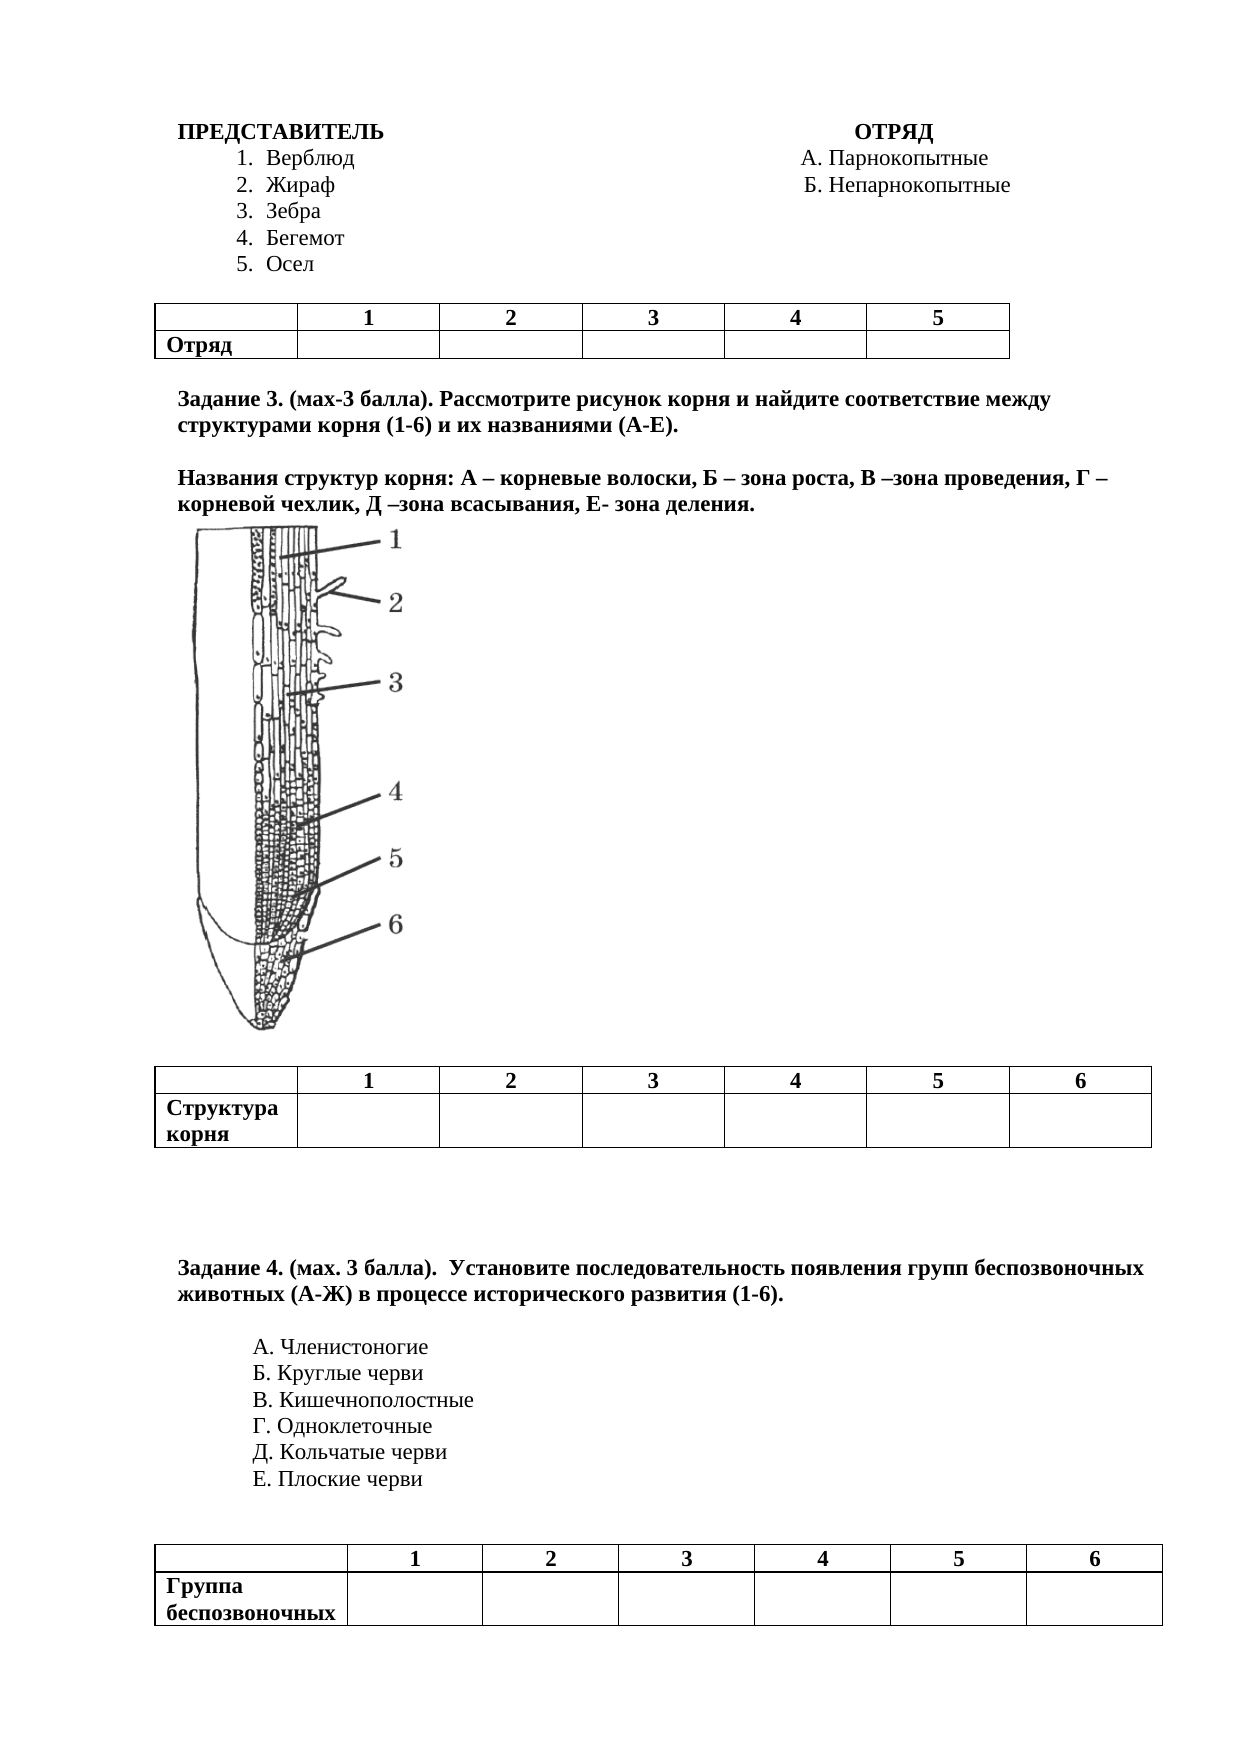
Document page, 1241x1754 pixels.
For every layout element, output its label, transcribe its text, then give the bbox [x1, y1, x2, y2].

table_header 5 [867, 304, 1009, 330]
table_header 3 [583, 304, 724, 330]
text Названия структур корня: А – корневые волоски, Б – зона роста, В –зона проведения, Г –корневой чехлик, Д –зона всасывания, Е- зона деления. [177, 464, 1152, 517]
text Б. Круглые черви [252, 1359, 1152, 1386]
table_header 4 [755, 1545, 890, 1571]
text Д. Кольчатые черви [252, 1438, 1152, 1465]
text Г. Одноклеточные [252, 1412, 1152, 1438]
table_header [156, 1545, 347, 1571]
table_header 1 [298, 304, 439, 330]
table_cell [583, 331, 724, 357]
list Верблюд А. Парнокопытные [177, 144, 1152, 171]
table_header 3 [583, 1067, 724, 1093]
table_header 5 [867, 1067, 1009, 1093]
table_header 2 [440, 304, 582, 330]
table_header 6 [1010, 1067, 1151, 1093]
list Жираф Б. Непарнокопытные [177, 171, 1152, 197]
text Представитель Отряд [177, 118, 1152, 144]
table_header 1 [298, 1067, 439, 1093]
text Задание 4. (мах. 3 балла). Установите последовательность появления групп беспозвоночных животных (А-Ж) в процессе исторического развития (1-6). [177, 1254, 1152, 1307]
table_cell Отряд [156, 331, 297, 357]
table_header 2 [483, 1545, 618, 1571]
table_cell [619, 1573, 754, 1625]
table_cell [298, 331, 439, 357]
table_cell [348, 1573, 482, 1625]
table_header 5 [891, 1545, 1026, 1571]
table_cell [867, 1094, 1009, 1147]
list Бегемот [177, 223, 1152, 250]
table_cell [725, 1094, 866, 1147]
table_cell [867, 331, 1009, 357]
table_cell Структура корня [156, 1094, 297, 1147]
text А. Членистоногие [252, 1333, 1152, 1359]
table_header 4 [725, 1067, 866, 1093]
table_cell [483, 1573, 618, 1625]
table_cell [1010, 1094, 1151, 1147]
table_cell [725, 331, 866, 357]
text В. Кишечнополостные [252, 1386, 1152, 1412]
table_cell [298, 1094, 439, 1147]
table_header [156, 304, 297, 330]
table_header 3 [619, 1545, 754, 1571]
list Зебра [177, 197, 1152, 223]
table_header 2 [440, 1067, 582, 1093]
table_header 6 [1027, 1545, 1162, 1571]
table_cell [891, 1573, 1026, 1625]
table_cell [440, 1094, 582, 1147]
text Задание 3. (мах-3 балла). Рассмотрите рисунок корня и найдите соответствие между структурами корня (1-6) и их названиями (А-Е). [177, 385, 1152, 437]
table_cell [583, 1094, 724, 1147]
table_cell [440, 331, 582, 357]
list Осел [177, 250, 1152, 276]
table_cell [1027, 1573, 1162, 1625]
text Е. Плоские черви [252, 1465, 1152, 1491]
table_cell [755, 1573, 890, 1625]
table_cell Группа беспозвоночных [156, 1573, 347, 1625]
table_header [156, 1067, 297, 1093]
picture [177, 516, 419, 1040]
table_header 1 [348, 1545, 482, 1571]
table_header 4 [725, 304, 866, 330]
